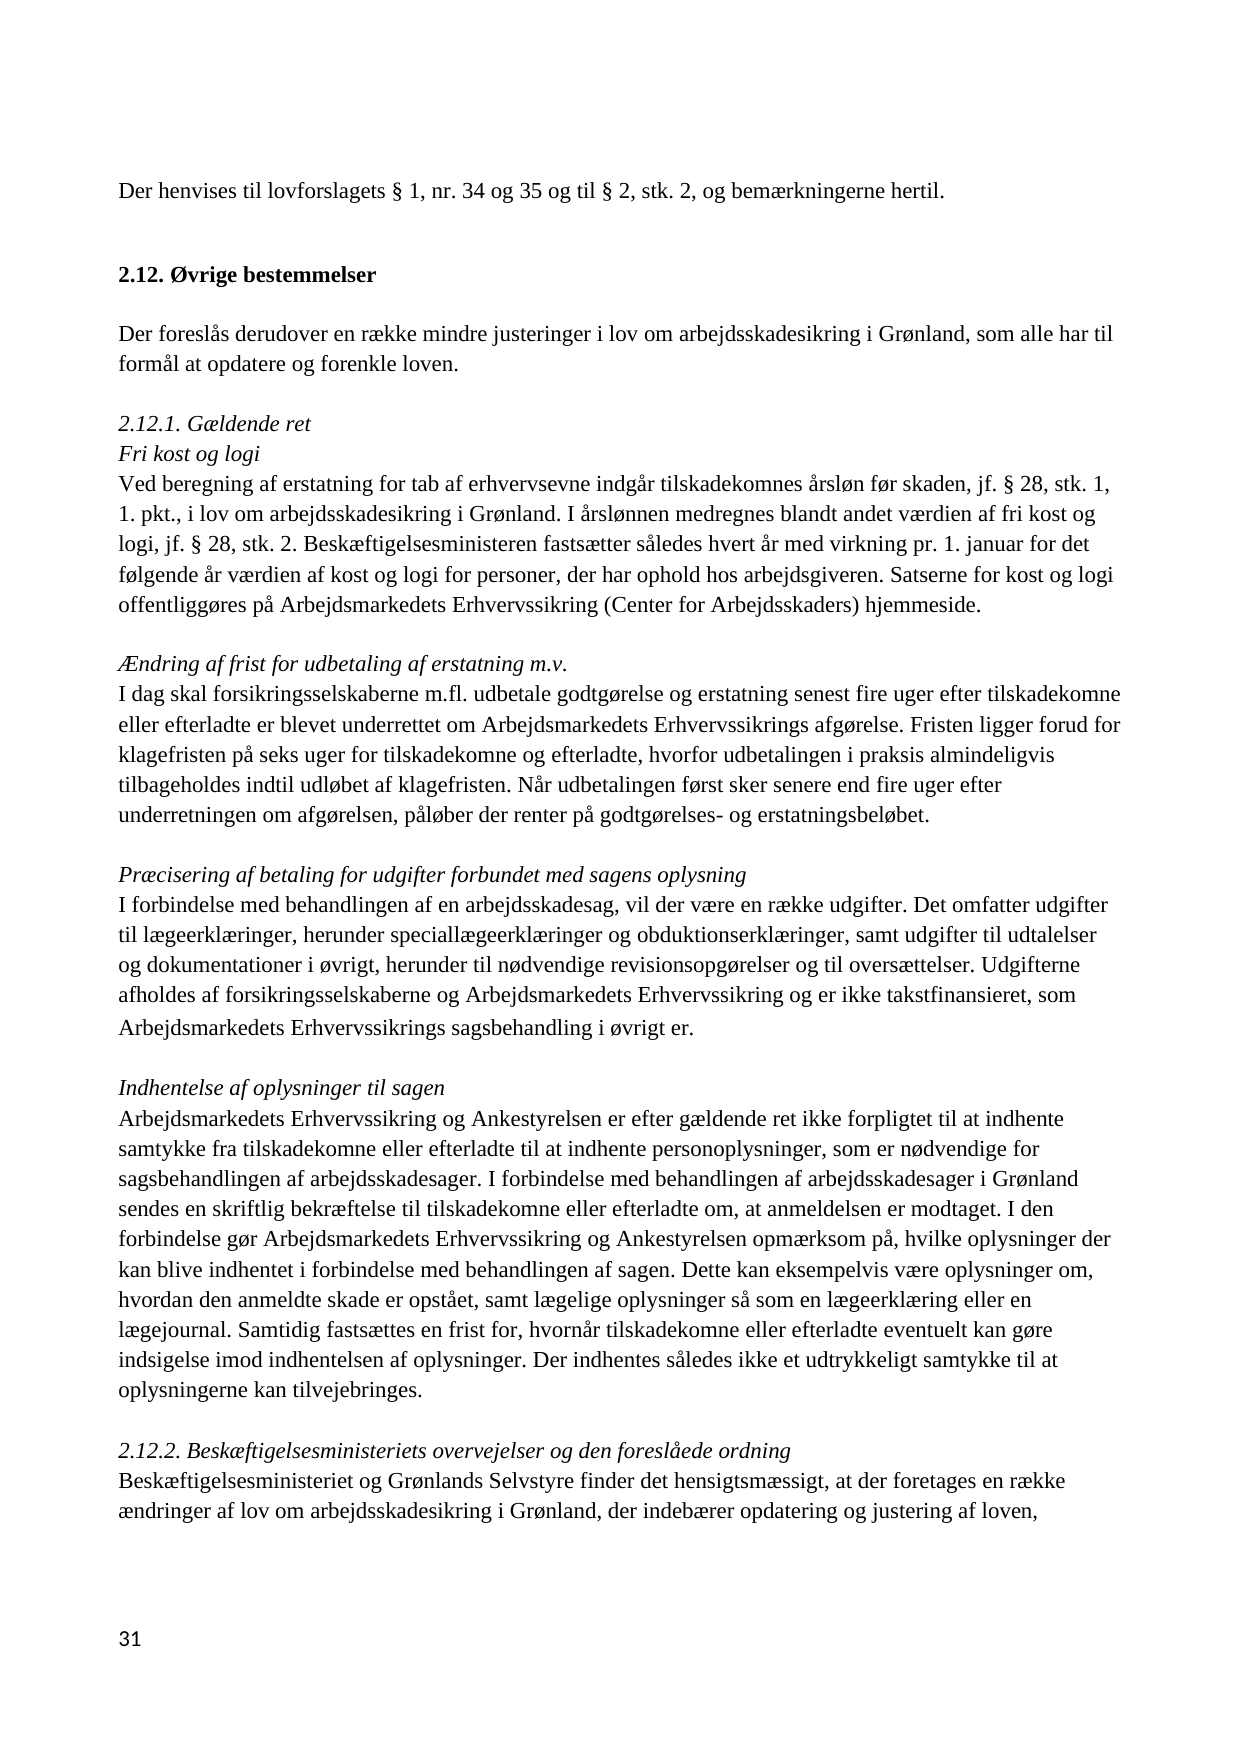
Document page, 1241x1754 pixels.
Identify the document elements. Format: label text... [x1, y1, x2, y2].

text 2.12. Øvrige bestemmelser [118, 261, 1122, 287]
text Der foreslås derudover en række mindre justeringer i lov om arbejdsskadesikring i Grønland, som alle har til formål at opdatere og forenkle loven. [118, 320, 1122, 377]
text Præcisering af betaling for udgifter forbundet med sagens oplysning I forbindelse med behandlingen af en arbejdsskadesag, vil der være en række udgifter. Det omfatter udgifter til lægeerklæringer, herunder speciallægeerklæringer og obduktionserklæringer, samt udgifter til udtalelser og dokumentationer i øvrigt, herunder til nødvendige revisionsopgørelser og til oversættelser. Udgifterne afholdes af forsikringsselskaberne og Arbejdsmarkedets Erhvervssikring og er ikke takstfinansieret, som Arbejdsmarkedets Erhvervssikrings sagsbehandling i øvrigt er. [118, 861, 1122, 1041]
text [118, 1437, 1122, 1524]
text Der henvises til lovforslagets § 1, nr. 34 og 35 og til § 2, stk. 2, og bemærkningerne hertil. [118, 177, 1122, 236]
text Indhentelse af oplysninger til sagen Arbejdsmarkedets Erhvervssikring og Ankestyrelsen er efter gældende ret ikke forpligtet til at indhente samtykke fra tilskadekomne eller efterladte til at indhente personoplysninger, som er nødvendige for sagsbehandlingen af arbejdsskadesager. I forbindelse med behandlingen af arbejdsskadesager i Grønland sendes en skriftlig bekræftelse til tilskadekomne eller efterladte om, at anmeldelsen er modtaget. I den forbindelse gør Arbejdsmarkedets Erhvervssikring og Ankestyrelsen opmærksom på, hvilke oplysninger der kan blive indhentet i forbindelse med behandlingen af sagen. Dette kan eksempelvis være oplysninger om, hvordan den anmeldte skade er opstået, samt lægelige oplysninger så som en lægeerklæring eller en lægejournal. Samtidig fastsættes en frist for, hvornår tilskadekomne eller efterladte eventuelt kan gøre indsigelse imod indhentelsen af oplysninger. Der indhentes således ikke et udtrykkeligt samtykke til at oplysningerne kan tilvejebringes. [118, 1074, 1122, 1403]
text 2.12.1. Gældende ret Fri kost og logi Ved beregning af erstatning for tab af erhvervsevne indgår tilskadekomnes årsløn før skaden, jf. § 28, stk. 1, 1. pkt., i lov om arbejdsskadesikring i Grønland. I årslønnen medregnes blandt andet værdien af fri kost og logi, jf. § 28, stk. 2. Beskæftigelsesministeren fastsætter således hvert år med virkning pr. 1. januar for det følgende år værdien af kost og logi for personer, der har ophold hos arbejdsgiveren. Satserne for kost og logi offentliggøres på Arbejdsmarkedets Erhvervssikring (Center for Arbejdsskaders) hjemmeside. [118, 410, 1122, 617]
text Ændring af frist for udbetaling af erstatning m.v. I dag skal forsikringsselskaberne m.fl. udbetale godtgørelse og erstatning senest fire uger efter tilskadekomne eller efterladte er blevet underrettet om Arbejdsmarkedets Erhvervssikrings afgørelse. Fristen ligger forud for klagefristen på seks uger for tilskadekomne og efterladte, hvorfor udbetalingen i praksis almindeligvis tilbageholdes indtil udløbet af klagefristen. Når udbetalingen først sker senere end fire uger efter underretningen om afgørelsen, påløber der renter på godtgørelses- og erstatningsbeløbet. [118, 650, 1122, 828]
